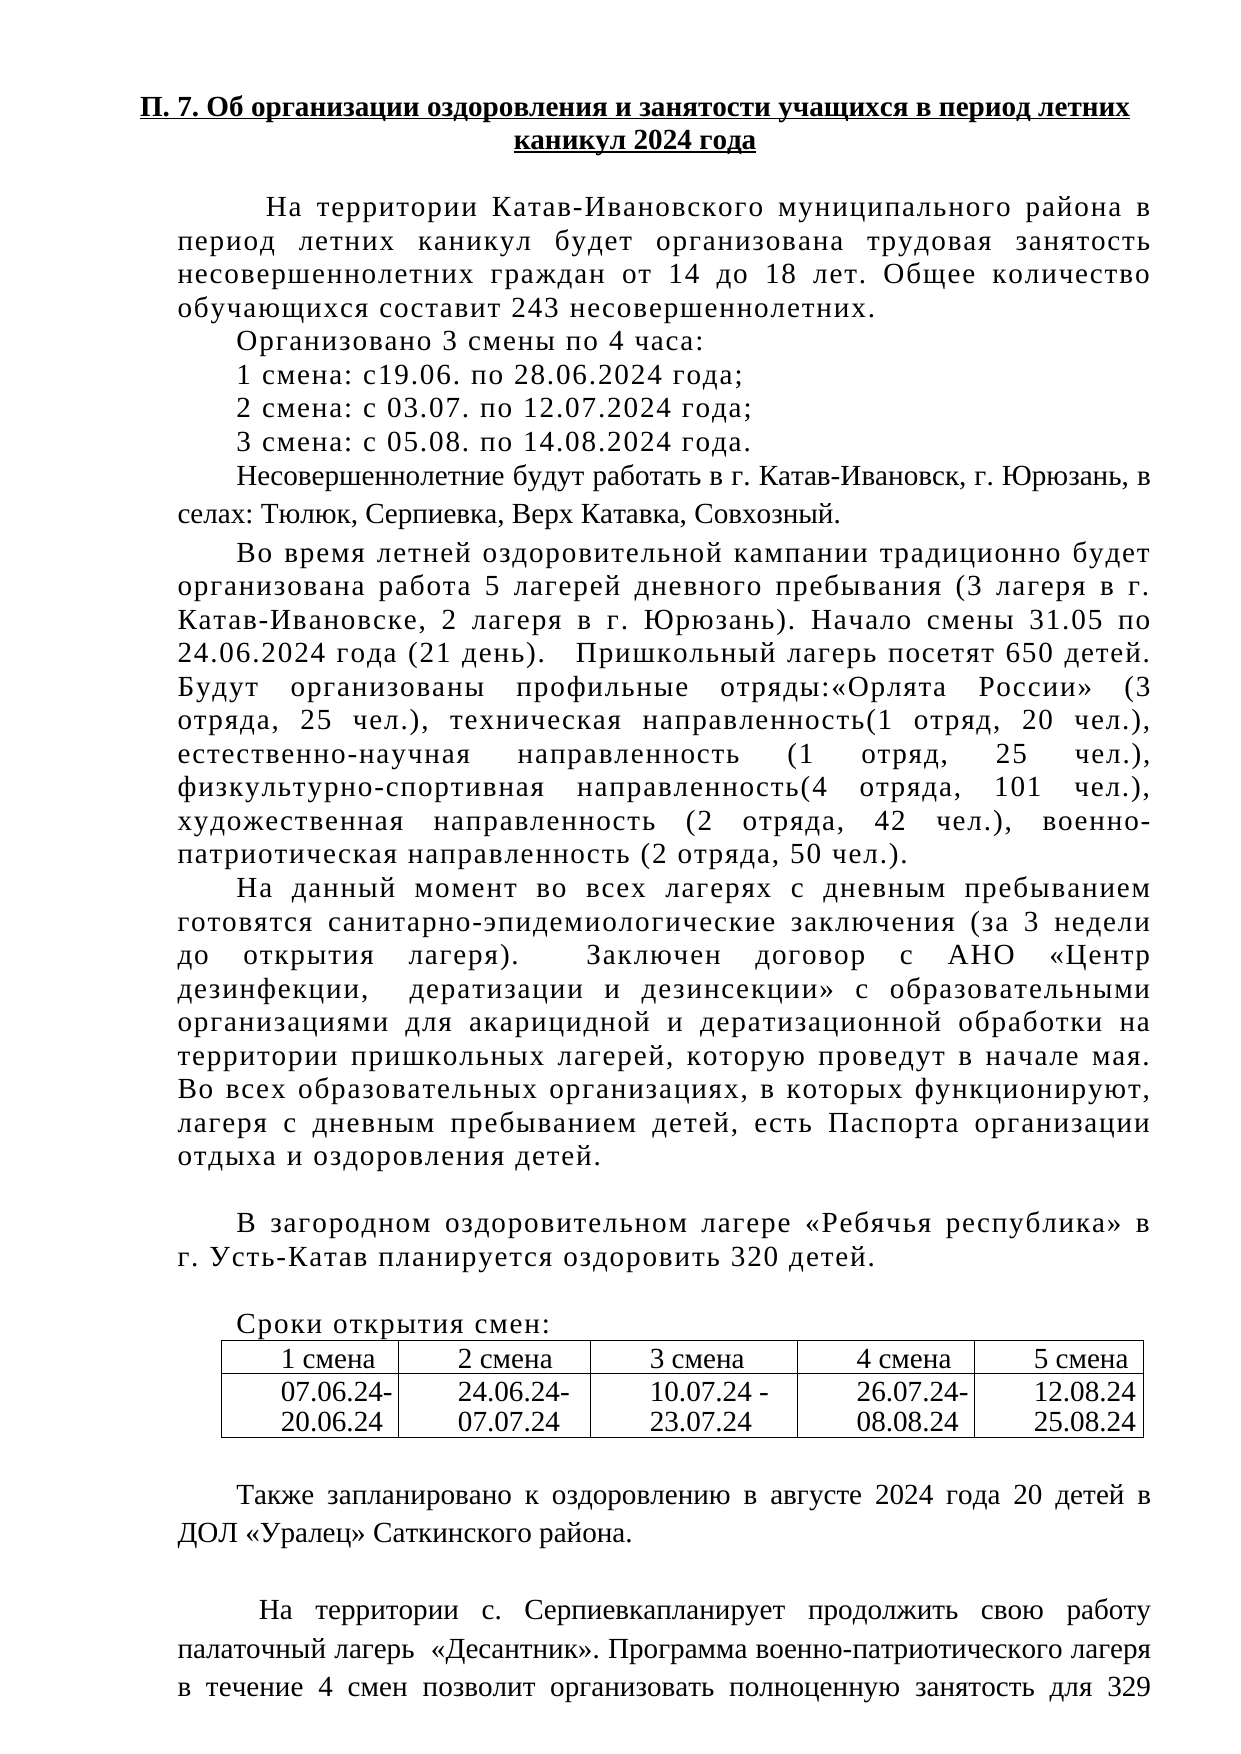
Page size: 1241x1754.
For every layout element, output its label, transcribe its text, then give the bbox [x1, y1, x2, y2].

text 1 смена: с19.06. по 28.06.2024 года; [177, 357, 1152, 391]
table_header 5 смена [975, 1341, 1143, 1373]
table_cell 07.07.24 [399, 1404, 590, 1437]
table_cell 23.07.24 [591, 1404, 797, 1437]
text 3 смена: с 05.08. по 14.08.2024 года. [177, 424, 1152, 458]
text Несовершеннолетние будут работать в г. Катав-Ивановск, г. Юрюзань, в селах: Тюлюк, Серпиевка, Верх Катавка, Совхозный. [177, 458, 1152, 530]
text В загородном оздоровительном лагере «Ребячья республика» в г. Усть-Катав планируется оздоровить 320 детей. [177, 1206, 1152, 1273]
text Во время летней оздоровительной кампании традиционно будет организована работа 5 лагерей дневного пребывания (3 лагеря в г. Катав-Ивановске, 2 лагеря в г. Юрюзань). Начало смены 31.05 по 24.06.2024 года (21 день). Пришкольный лагерь посетят 650 детей. Будут организованы профильные отряды:«Орлята России» (3 отряда, 25 чел.), техническая направленность(1 отряд, 20 чел.), естественно-научная направленность (1 отряд, 25 чел.), физкультурно-спортивная направленность(4 отряда, 101 чел.), художественная направленность (2 отряда, 42 чел.), военно-патриотическая направленность (2 отряда, 50 чел.). [177, 535, 1152, 870]
table_cell 08.08.24 [798, 1404, 974, 1437]
table_cell 20.06.24 [222, 1404, 398, 1437]
table_header 2 смена [399, 1341, 590, 1373]
text 2 смена: с 03.07. по 12.07.2024 года; [177, 391, 1152, 424]
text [177, 1592, 1152, 1703]
table_cell 10.07.24 - [591, 1374, 797, 1404]
table_cell 07.06.24- [222, 1374, 398, 1404]
table_cell 24.06.24- [399, 1374, 590, 1404]
text Сроки открытия смен: [177, 1306, 1152, 1340]
text П. 7. Об организации оздоровления и занятости учащихся в период летних каникул 2024 года [118, 89, 1152, 156]
table_cell 26.07.24- [798, 1374, 974, 1404]
table_header 3 смена [591, 1341, 797, 1373]
table_cell 25.08.24 [975, 1404, 1143, 1437]
table_header 4 смена [798, 1341, 974, 1373]
table_cell 12.08.24- [975, 1374, 1143, 1404]
text На данный момент во всех лагерях с дневным пребыванием готовятся санитарно-эпидемиологические заключения (за 3 недели до открытия лагеря). Заключен договор с АНО «Центр дезинфекции, дератизации и дезинсекции» с образовательными организациями для акарицидной и дератизационной обработки на территории пришкольных лагерей, которую проведут в начале мая. Во всех образовательных организациях, в которых функционируют, лагеря с дневным пребыванием детей, есть Паспорта организации отдыха и оздоровления детей. [177, 870, 1152, 1172]
text На территории Катав-Ивановского муниципального района в период летних каникул будет организована трудовая занятость несовершеннолетних граждан от 14 до 18 лет. Общее количество обучающихся составит 243 несовершеннолетних. [177, 189, 1152, 323]
text Также запланировано к оздоровлению в августе 2024 года 20 детей в ДОЛ «Уралец» Саткинского района. [177, 1477, 1152, 1549]
table_header 1 смена [222, 1341, 398, 1373]
text Организовано 3 смены по 4 часа: [177, 323, 1152, 357]
